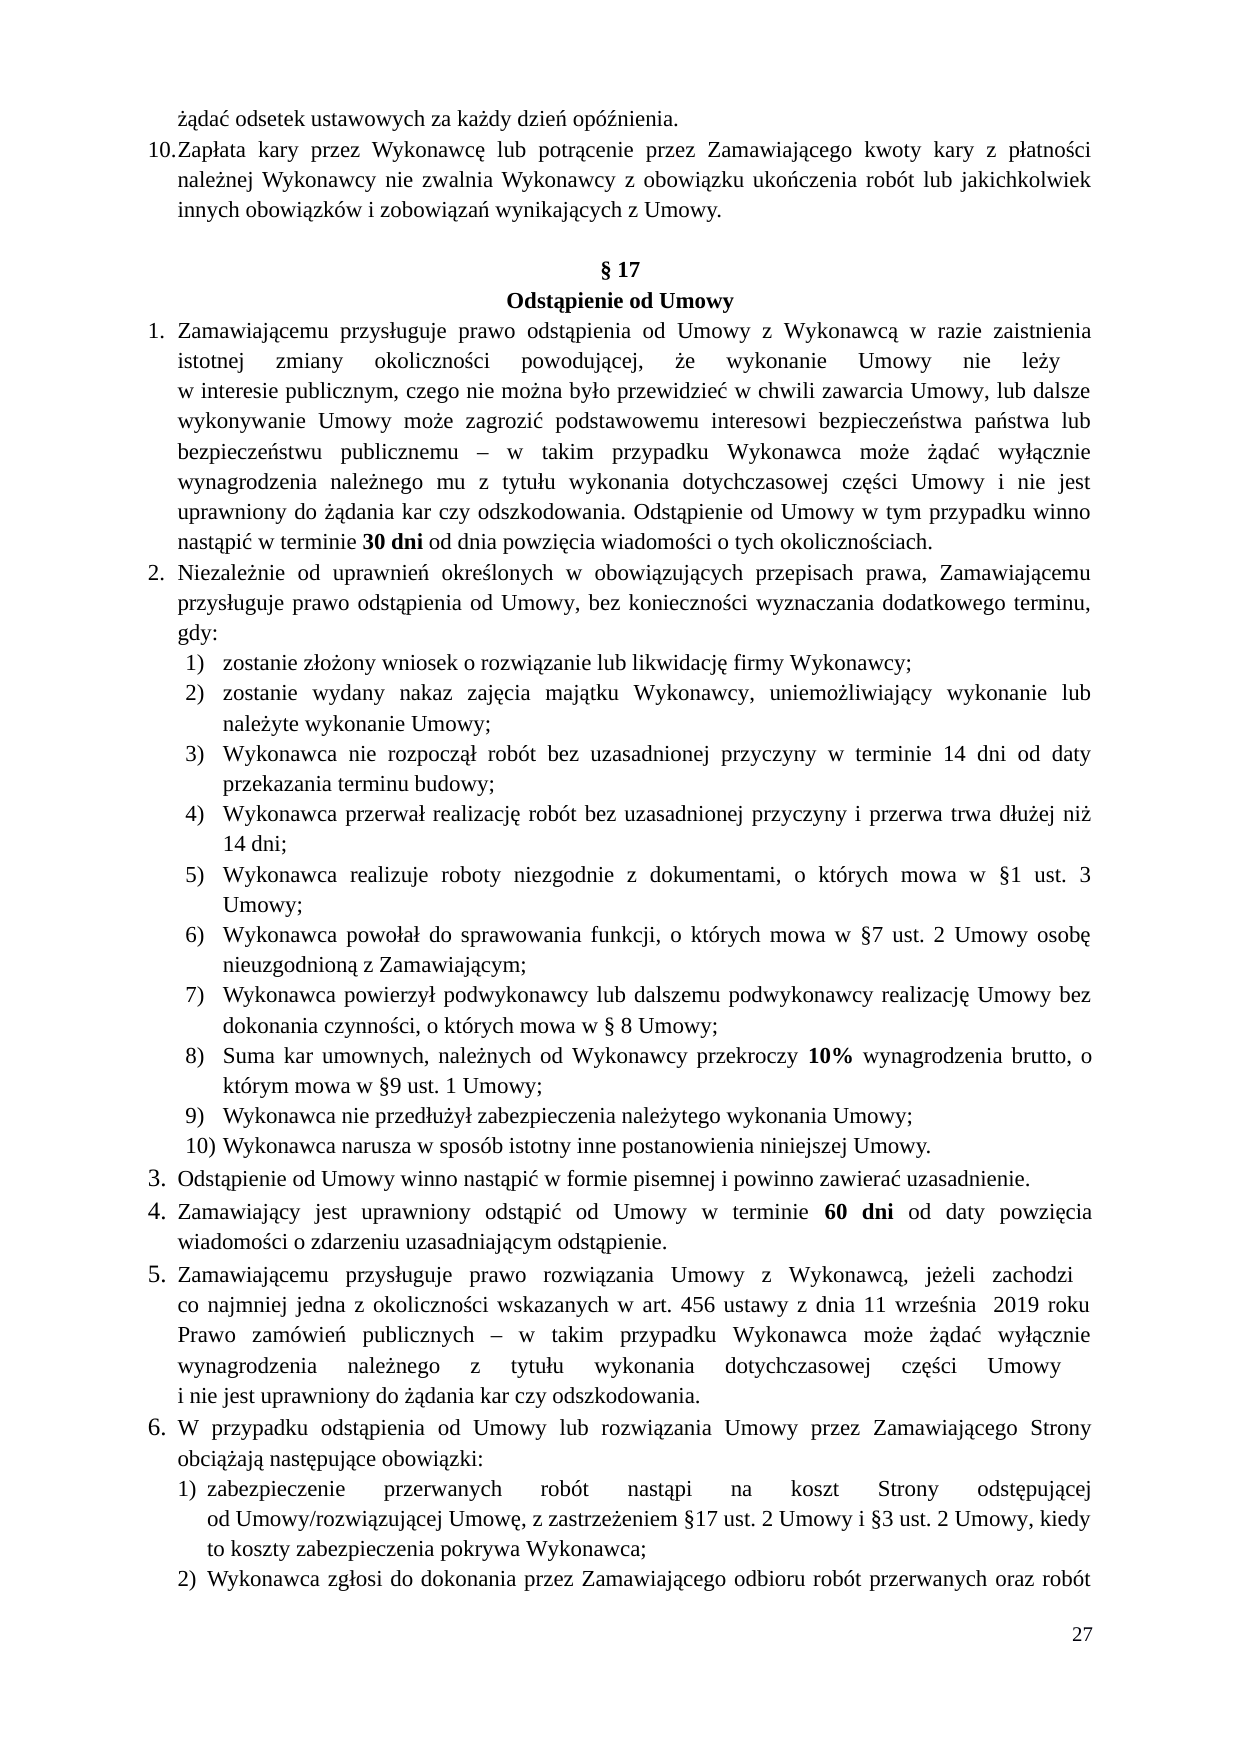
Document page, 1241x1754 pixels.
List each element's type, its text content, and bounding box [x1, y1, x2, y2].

list zostanie wydany nakaz zajęcia majątku Wykonawcy, uniemożliwiający wykonanie lub należyte wykonanie Umowy; [185, 679, 1092, 736]
list zostanie złożony wniosek o rozwiązanie lub likwidację firmy Wykonawcy; [185, 649, 1092, 676]
list Wykonawca powierzył podwykonawcy lub dalszemu podwykonawcy realizację Umowy bez dokonania czynności, o których mowa w § 8 Umowy; [185, 982, 1092, 1038]
list Suma kar umownych, należnych od Wykonawcy przekroczy 10% wynagrodzenia brutto, o którym mowa w §9 ust. 1 Umowy; [185, 1042, 1092, 1098]
list Wykonawca nie rozpoczął robót bez uzasadnionej przyczyny w terminie 14 dni od daty przekazania terminu budowy; [185, 740, 1092, 796]
list Wykonawca nie przedłużył zabezpieczenia należytego wykonania Umowy; [185, 1102, 1092, 1129]
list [148, 106, 1092, 132]
list Wykonawca powołał do sprawowania funkcji, o których mowa w §7 ust. 2 Umowy osobę nieuzgodnioną z Zamawiającym; [185, 921, 1092, 978]
list Wykonawca narusza w sposób istotny inne postanowienia niniejszej Umowy. [185, 1133, 1092, 1159]
list zabezpieczenie przerwanych robót nastąpi na koszt Strony odstępującej od Umowy/rozwiązującej Umowę, z zastrzeżeniem §17 ust. 2 Umowy i §3 ust. 2 Umowy, kiedy to koszty zabezpieczenia pokrywa Wykonawca; [177, 1475, 1092, 1562]
list Wykonawca realizuje roboty niezgodnie z dokumentami, o których mowa w §1 ust. 3 Umowy; [185, 861, 1092, 917]
list Zamawiającemu przysługuje prawo odstąpienia od Umowy z Wykonawcą w razie zaistnienia istotnej zmiany okoliczności powodującej, że wykonanie Umowy nie leży w interesie publicznym, czego nie można było przewidzieć w chwili zawarcia Umowy, lub dalsze wykonywanie Umowy może zagrozić podstawowemu interesowi bezpieczeństwa państwa lub bezpieczeństwu publicznemu – w takim przypadku Wykonawca może żądać wyłącznie wynagrodzenia należnego mu z tytułu wykonania dotychczasowej części Umowy i nie jest uprawniony do żądania kar czy odszkodowania. Odstąpienie od Umowy w tym przypadku winno nastąpić w terminie 30 dni od dnia powzięcia wiadomości o tych okolicznościach. [148, 317, 1092, 555]
list Zamawiającemu przysługuje prawo rozwiązania Umowy z Wykonawcą, jeżeli zachodzi co najmniej jedna z okoliczności wskazanych w art. 456 ustawy z dnia 11 września 2019 roku Prawo zamówień publicznych – w takim przypadku Wykonawca może żądać wyłącznie wynagrodzenia należnego z tytułu wykonania dotychczasowej części Umowy i nie jest uprawniony do żądania kar czy odszkodowania. [148, 1259, 1092, 1408]
list Niezależnie od uprawnień określonych w obowiązujących przepisach prawa, Zamawiającemu przysługuje prawo odstąpienia od Umowy, bez konieczności wyznaczania dodatkowego terminu, gdy: [148, 559, 1092, 645]
text § 17 [148, 257, 1092, 283]
list Wykonawca przerwał realizację robót bez uzasadnionej przyczyny i przerwa trwa dłużej niż 14 dni; [185, 800, 1092, 857]
text Odstąpienie od Umowy [148, 287, 1092, 313]
list Zamawiający jest uprawniony odstąpić od Umowy w terminie 60 dni od daty powzięcia wiadomości o zdarzeniu uzasadniającym odstąpienie. [148, 1196, 1092, 1255]
list Odstąpienie od Umowy winno nastąpić w formie pisemnej i powinno zawierać uzasadnienie. [148, 1163, 1092, 1192]
list W przypadku odstąpienia od Umowy lub rozwiązania Umowy przez Zamawiającego Strony obciążają następujące obowiązki: [148, 1412, 1092, 1471]
list Zapłata kary przez Wykonawcę lub potrącenie przez Zamawiającego kwoty kary z płatności należnej Wykonawcy nie zwalnia Wykonawcy z obowiązku ukończenia robót lub jakichkolwiek innych obowiązków i zobowiązań wynikających z Umowy. [148, 136, 1092, 222]
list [177, 1566, 1092, 1592]
